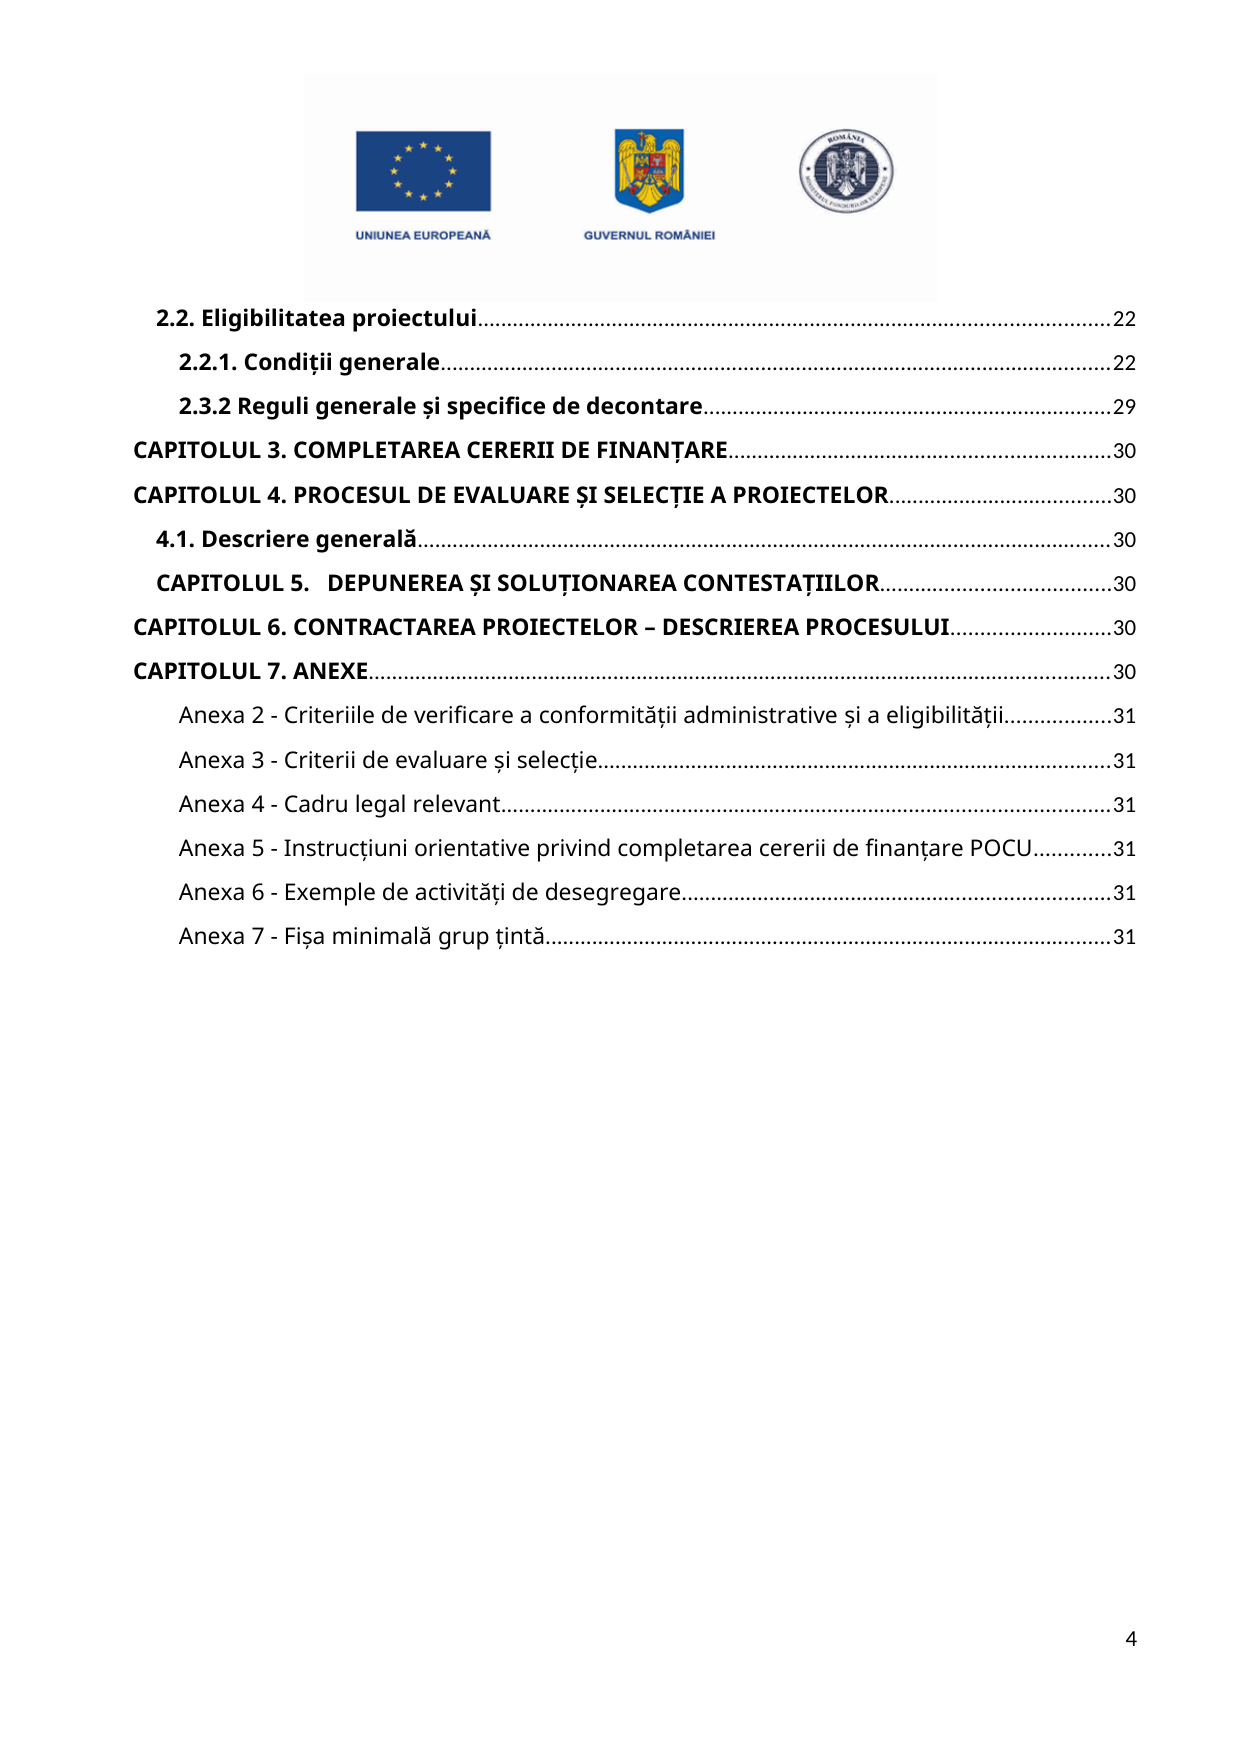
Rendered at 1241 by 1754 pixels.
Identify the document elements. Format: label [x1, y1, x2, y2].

picture [303, 73, 938, 302]
